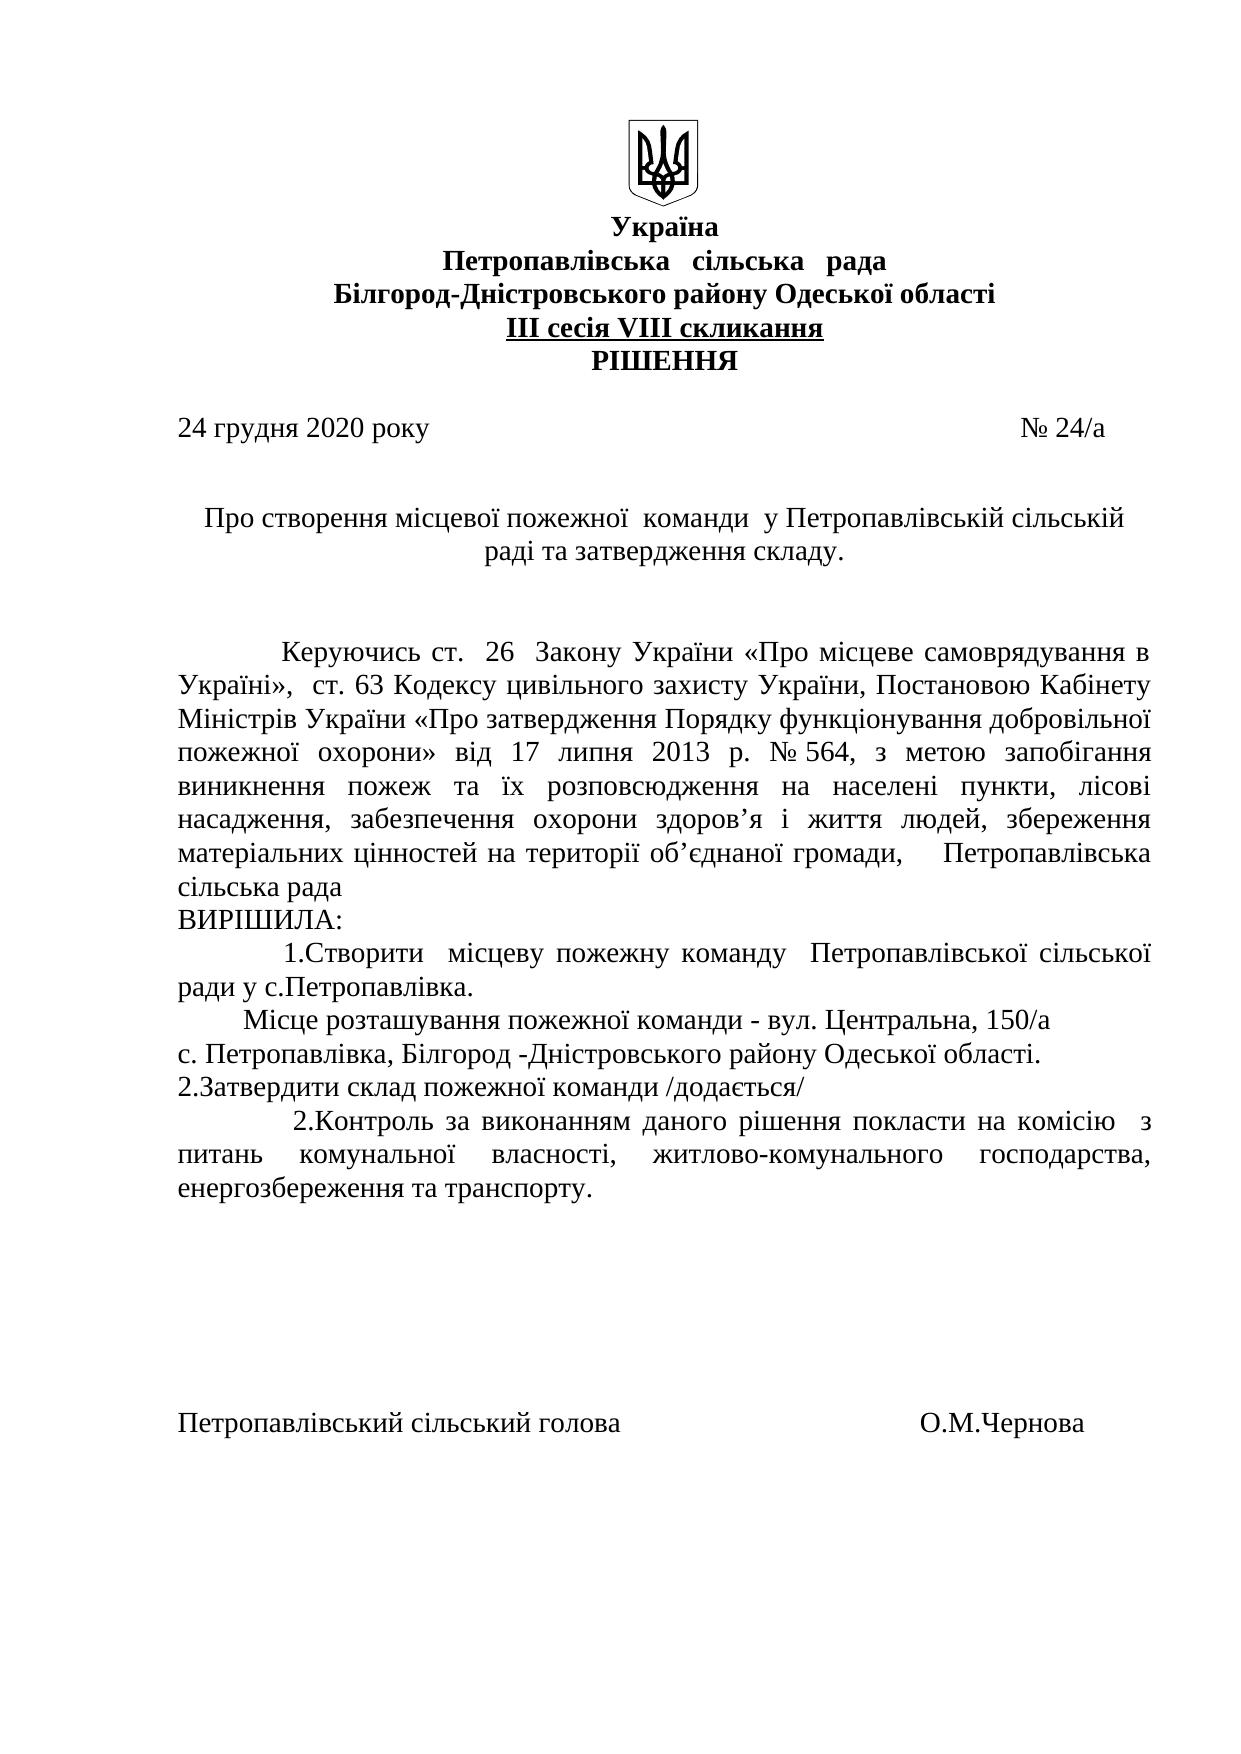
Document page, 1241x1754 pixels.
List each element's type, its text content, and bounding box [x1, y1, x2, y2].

text ВИРІШИЛА: [177, 902, 1152, 936]
text Петропавлівський сільський голова О.М.Чернова [177, 1405, 1152, 1439]
text Керуючись ст. 26 Закону України «Про місцеве самоврядування в Україні», ст. 63 Кодексу цивільного захисту України, Постановою Кабінету Міністрів України «Про затвердження Порядку функціонування добровільної пожежної охорони» від 17 липня 2013 р. № 564, з метою запобігання виникнення пожеж та їх розповсюдження на населені пункти, лісові насадження, забезпечення охорони здоров’я і життя людей, збереження матеріальних цінностей на території об’єднаної громади, Петропавлівська сільська рада [177, 634, 1152, 902]
text Україна [177, 209, 1152, 243]
text с. Петропавлівка, Білгород -Дністровського району Одеської області. [177, 1036, 1152, 1070]
text 2.Затвердити склад пожежної команди /додається/ [177, 1070, 1152, 1103]
subtitle Білгород-Дністровського району Одеської області [177, 276, 1152, 310]
text 1.Створити місцеву пожежну команду Петропавлівської сільської ради у с.Петропавлівка. [177, 936, 1152, 1003]
text 24 грудня 2020 року № 24/а [177, 411, 1152, 444]
text Про створення місцевої пожежної команди у Петропавлівській сільській раді та затвердження складу. [177, 501, 1152, 567]
text 2.Контроль за виконанням даного рішення покласти на комісію з питань комунальної власності, житлово-комунального господарства, енергозбереження та транспорту. [177, 1103, 1152, 1204]
subtitle Петропавлівська сільська рада [177, 243, 1152, 276]
text ІІІ сесія VІІI скликання [177, 310, 1152, 343]
text РІШЕННЯ [177, 343, 1152, 377]
text Місце розташування пожежної команди - вул. Центральна, 150/а [177, 1003, 1152, 1036]
